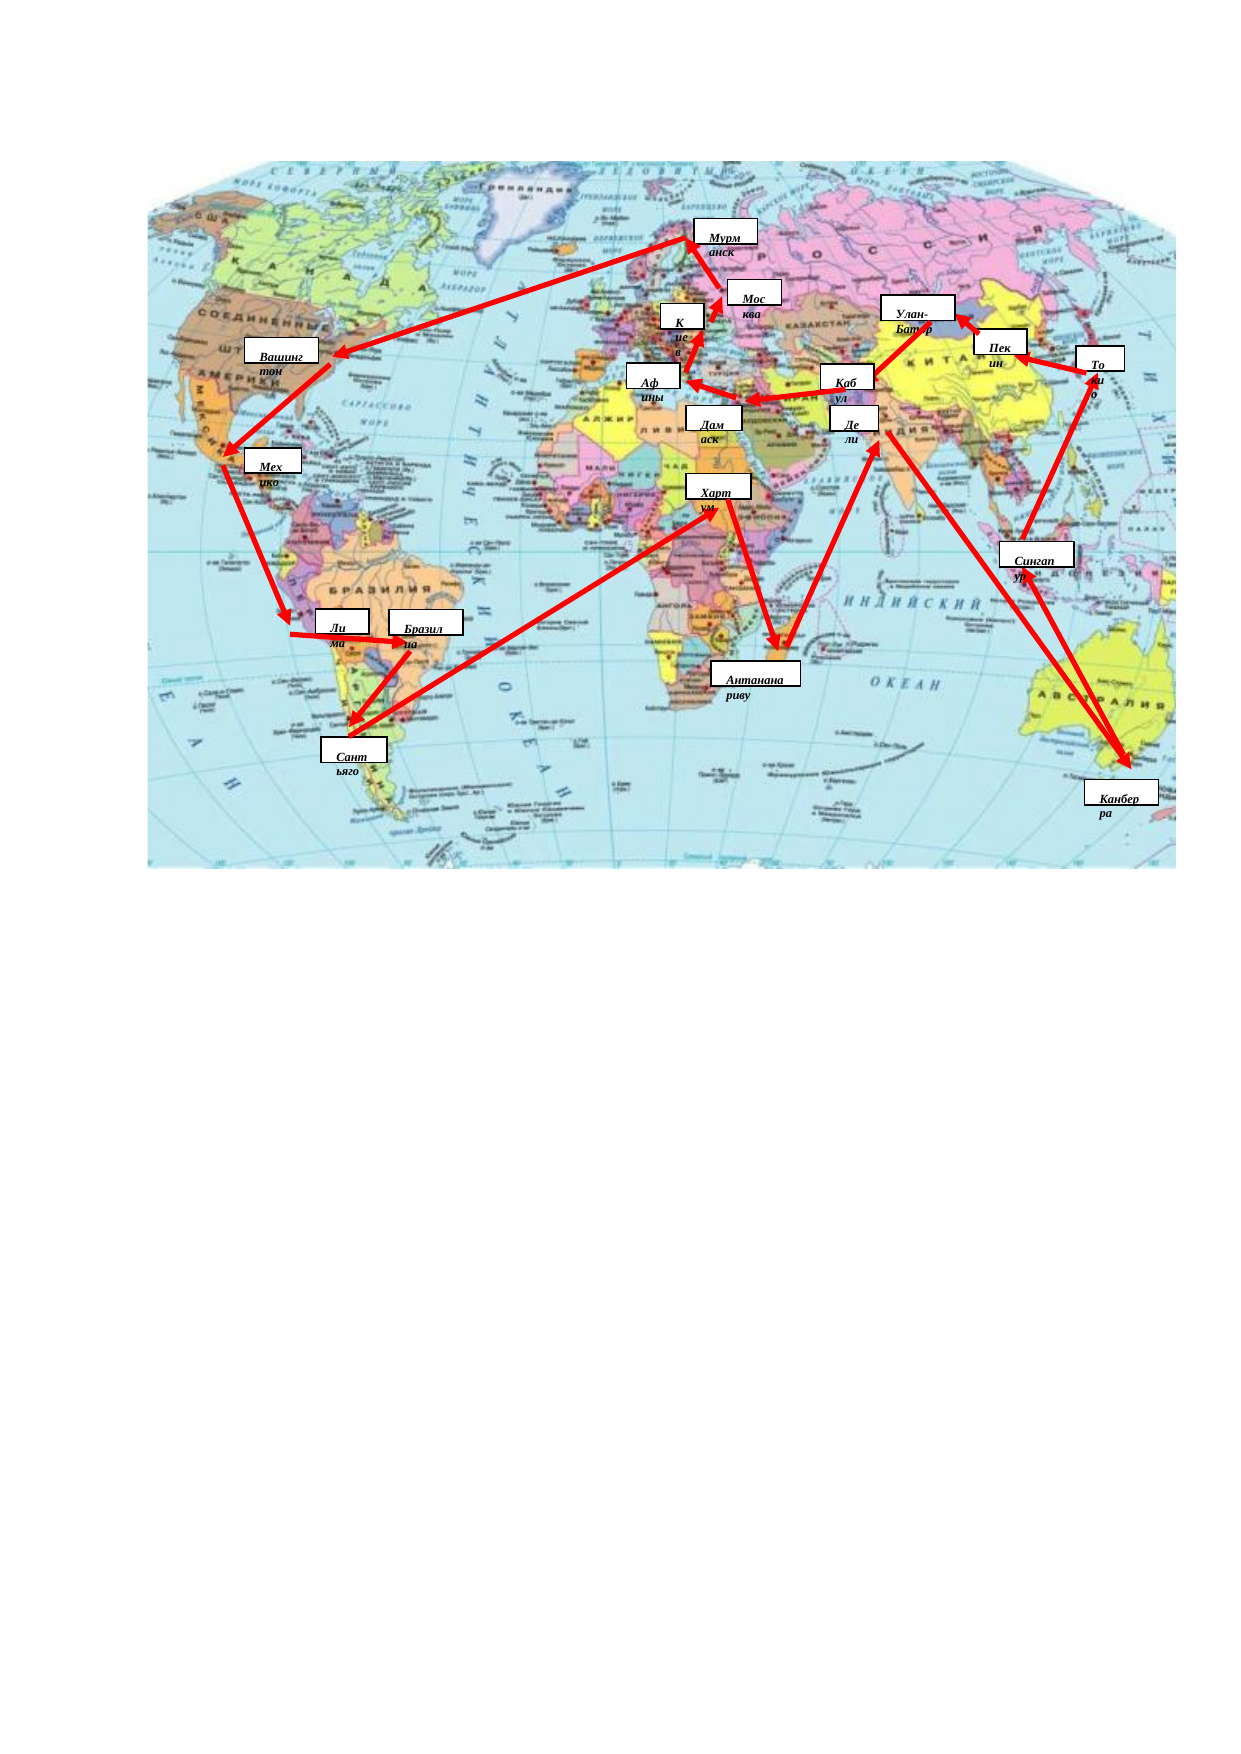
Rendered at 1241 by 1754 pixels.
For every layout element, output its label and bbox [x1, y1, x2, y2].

picture [147, 161, 1177, 869]
